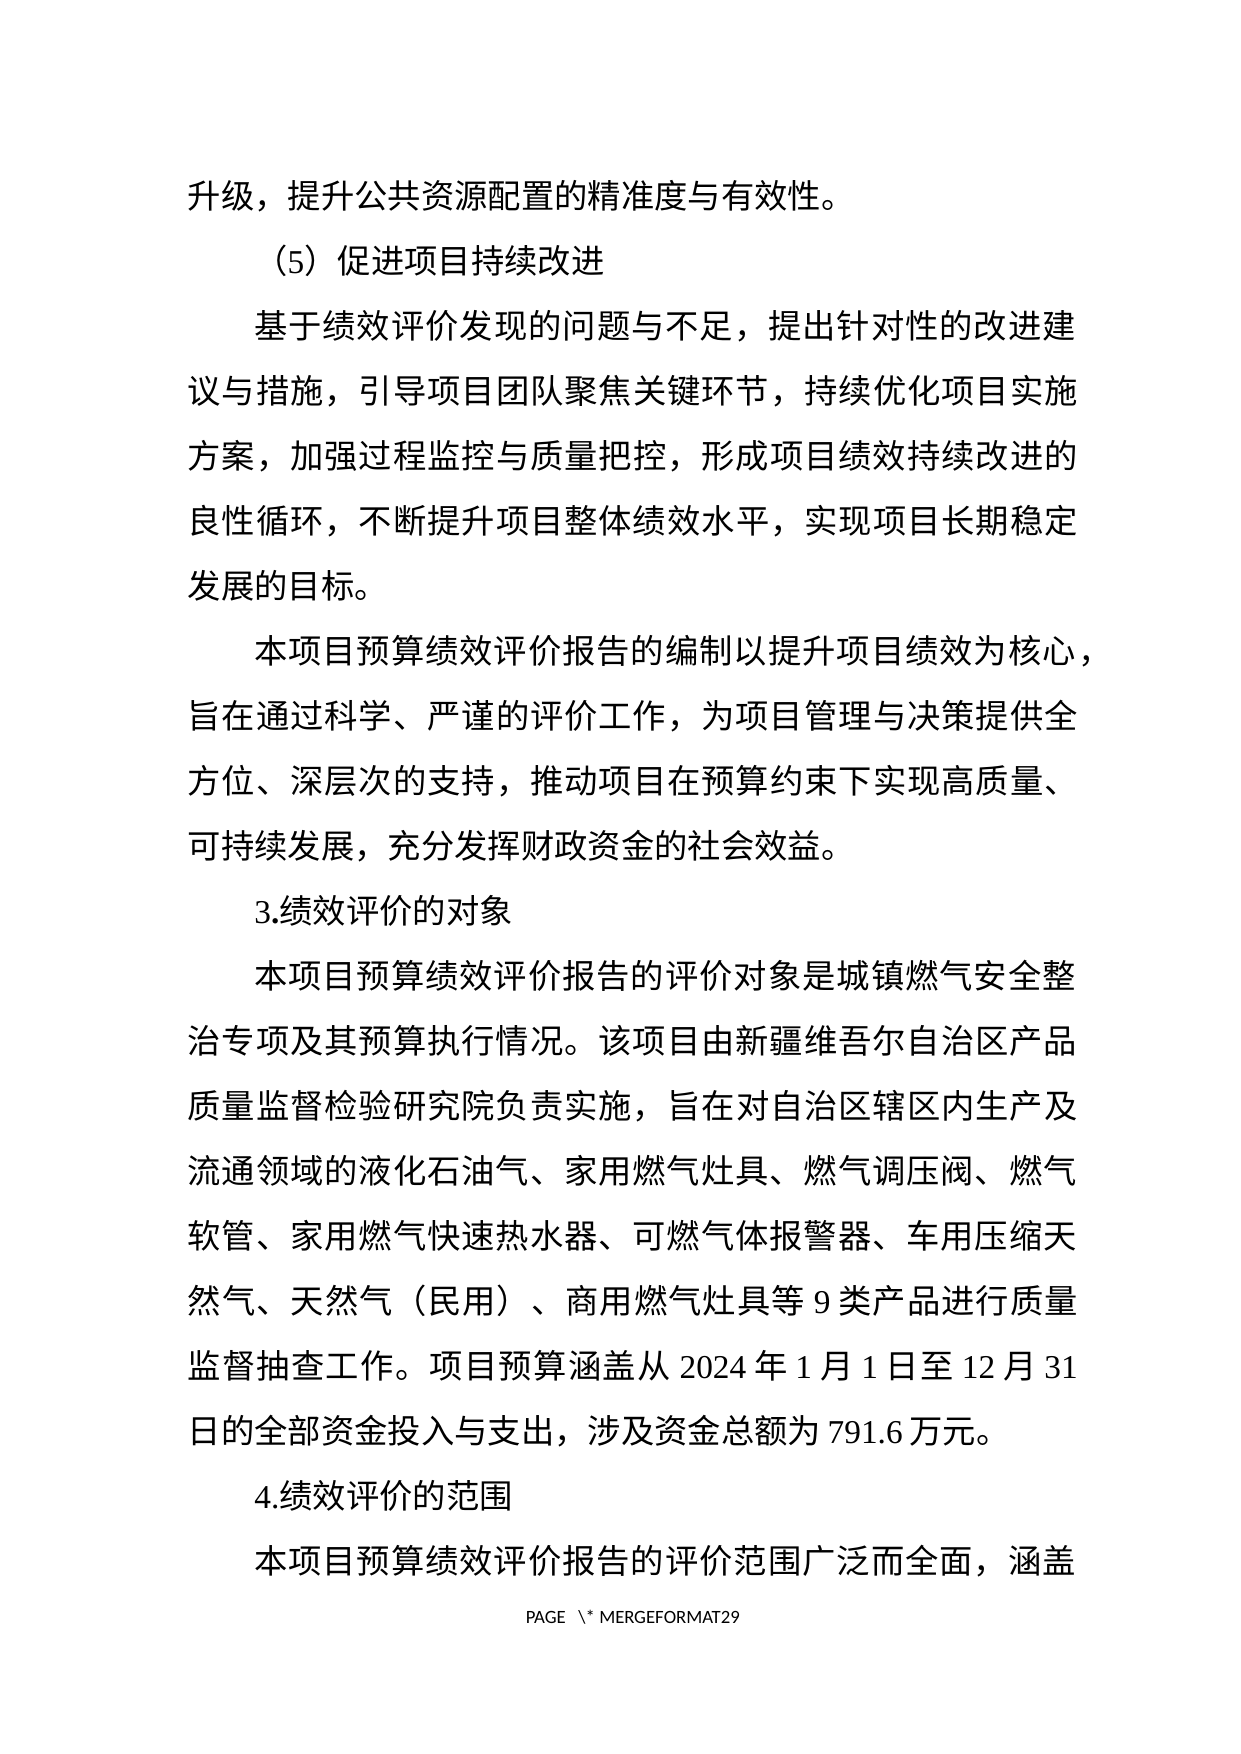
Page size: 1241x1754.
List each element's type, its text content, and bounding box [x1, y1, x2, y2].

text 本项目预算绩效评价报告的编制以提升项目绩效为核心，旨在通过科学、严谨的评价工作，为项目管理与决策提供全方位、深层次的支持，推动项目在预算约束下实现高质量、可持续发展，充分发挥财政资金的社会效益。 [187, 617, 1078, 877]
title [187, 1527, 1078, 1592]
title 4.绩效评价的范围 [187, 1462, 1078, 1527]
text （5）促进项目持续改进 [187, 227, 1078, 292]
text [187, 162, 1078, 227]
title 本项目预算绩效评价报告的评价对象是城镇燃气安全整治专项及其预算执行情况。该项目由新疆维吾尔自治区产品质量监督检验研究院负责实施，旨在对自治区辖区内生产及流通领域的液化石油气、家用燃气灶具、燃气调压阀、燃气软管、家用燃气快速热水器、可燃气体报警器、车用压缩天然气、天然气（民用）、商用燃气灶具等9类产品进行质量监督抽查工作。项目预算涵盖从2024年1月1日至12月31日的全部资金投入与支出，涉及资金总额为791.6万元。 [187, 942, 1078, 1462]
text 基于绩效评价发现的问题与不足，提出针对性的改进建议与措施，引导项目团队聚焦关键环节，持续优化项目实施方案，加强过程监控与质量把控，形成项目绩效持续改进的良性循环，不断提升项目整体绩效水平，实现项目长期稳定发展的目标。 [187, 292, 1078, 617]
title 3.绩效评价的对象 [187, 877, 1078, 942]
